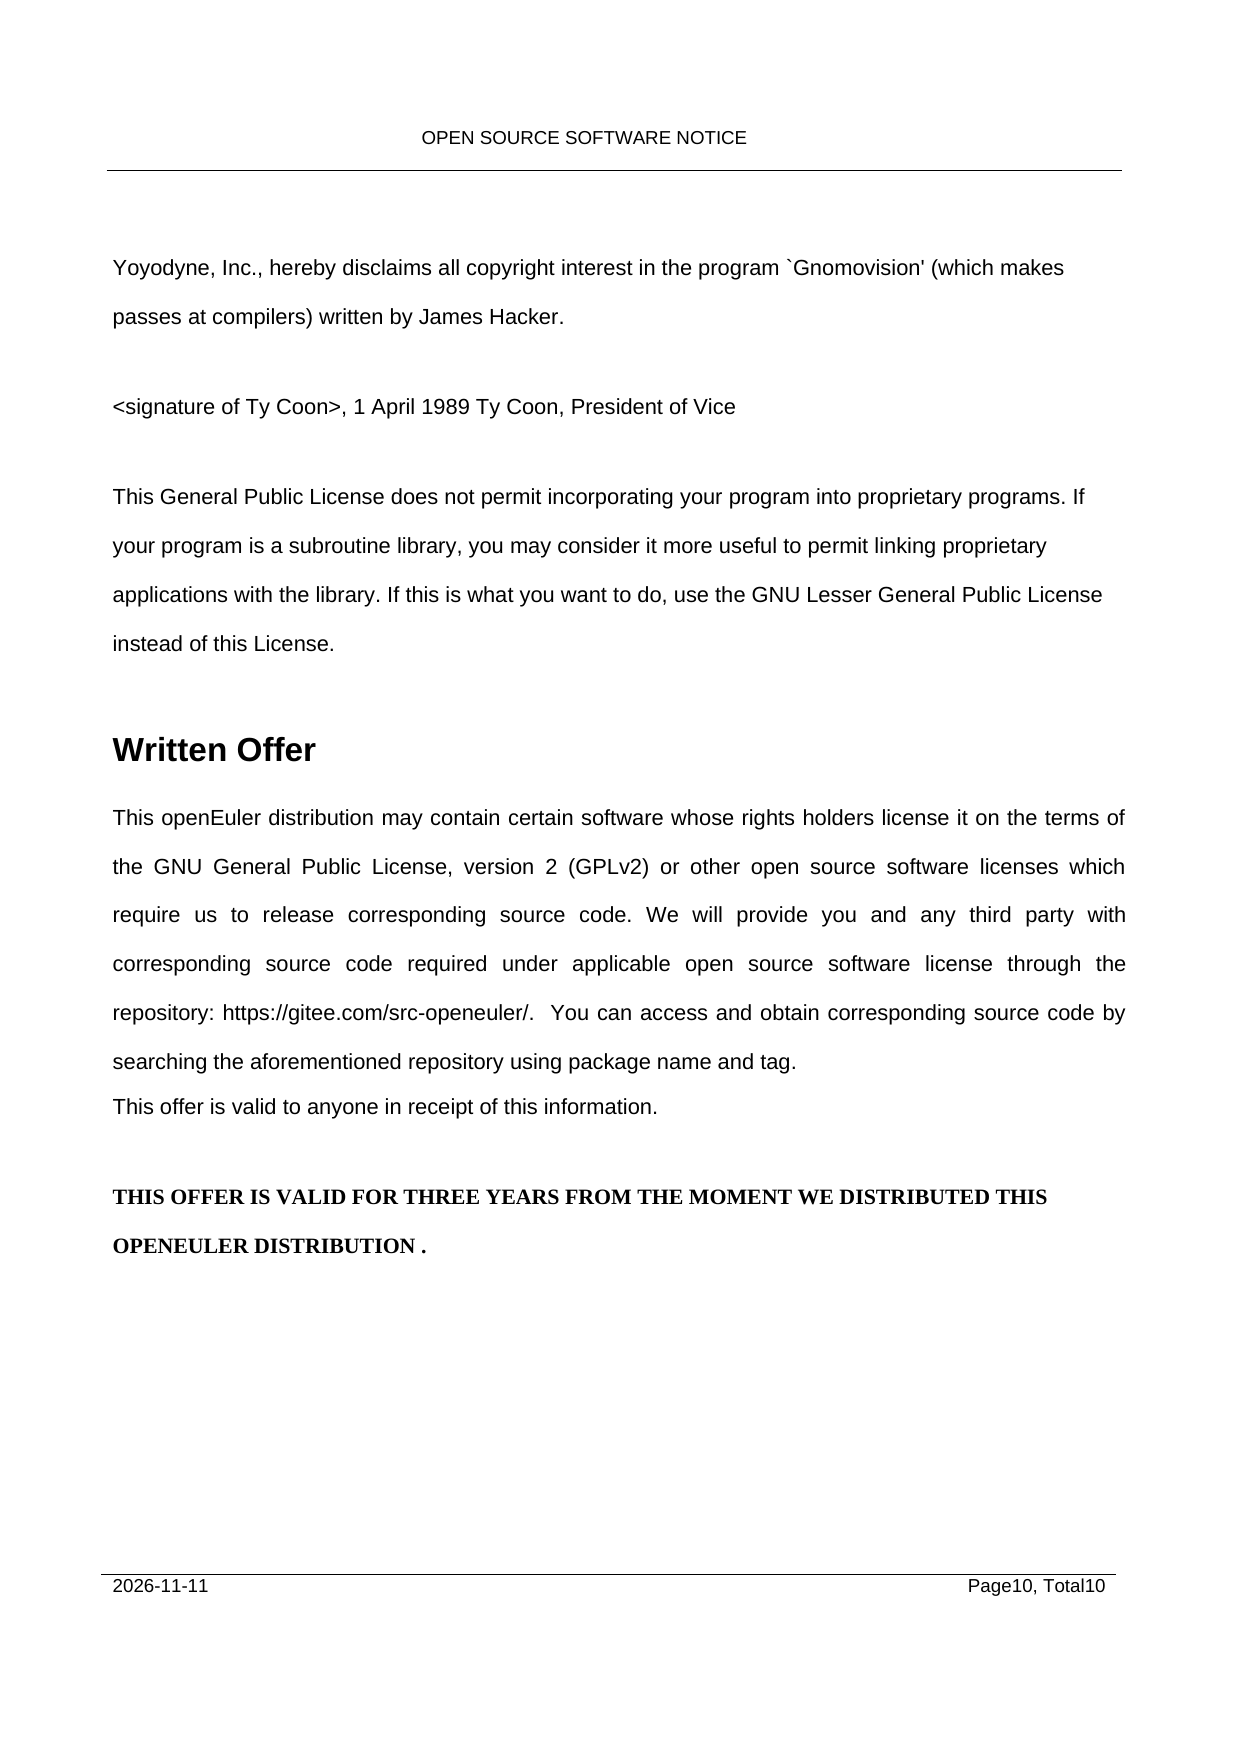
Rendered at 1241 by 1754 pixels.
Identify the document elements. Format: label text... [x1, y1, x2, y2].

text This openEuler distribution may contain certain software whose rights holders license it on the terms of the GNU General Public License, version 2 (GPLv2) or other open source software licenses which require us to release corresponding source code. We will provide you and any third party with corresponding source code required under applicable open source software license through the repository: https://gitee.com/src-openeuler/. You can access and obtain corresponding source code by searching the aforementioned repository using package name and tag. [112, 801, 1128, 1077]
text THIS OFFER IS VALID FOR THREE YEARS FROM THE MOMENT WE DISTRIBUTED THIS OPENEULER DISTRIBUTION . [112, 1180, 1128, 1262]
text <signature of Ty Coon>, 1 April 1989 Ty Coon, President of Vice [112, 390, 1128, 423]
text Written Offer [112, 717, 1128, 782]
text This General Public License does not permit incorporating your program into proprietary programs. If your program is a subroutine library, you may consider it more useful to permit linking proprietary applications with the library. If this is what you want to do, use the GNU Lesser General Public License instead of this License. [112, 481, 1128, 659]
text Yoyodyne, Inc., hereby disclaims all copyright interest in the program `Gnomovision' (which makes passes at compilers) written by James Hacker. [112, 251, 1128, 333]
text This offer is valid to anyone in receipt of this information. [112, 1090, 1128, 1123]
